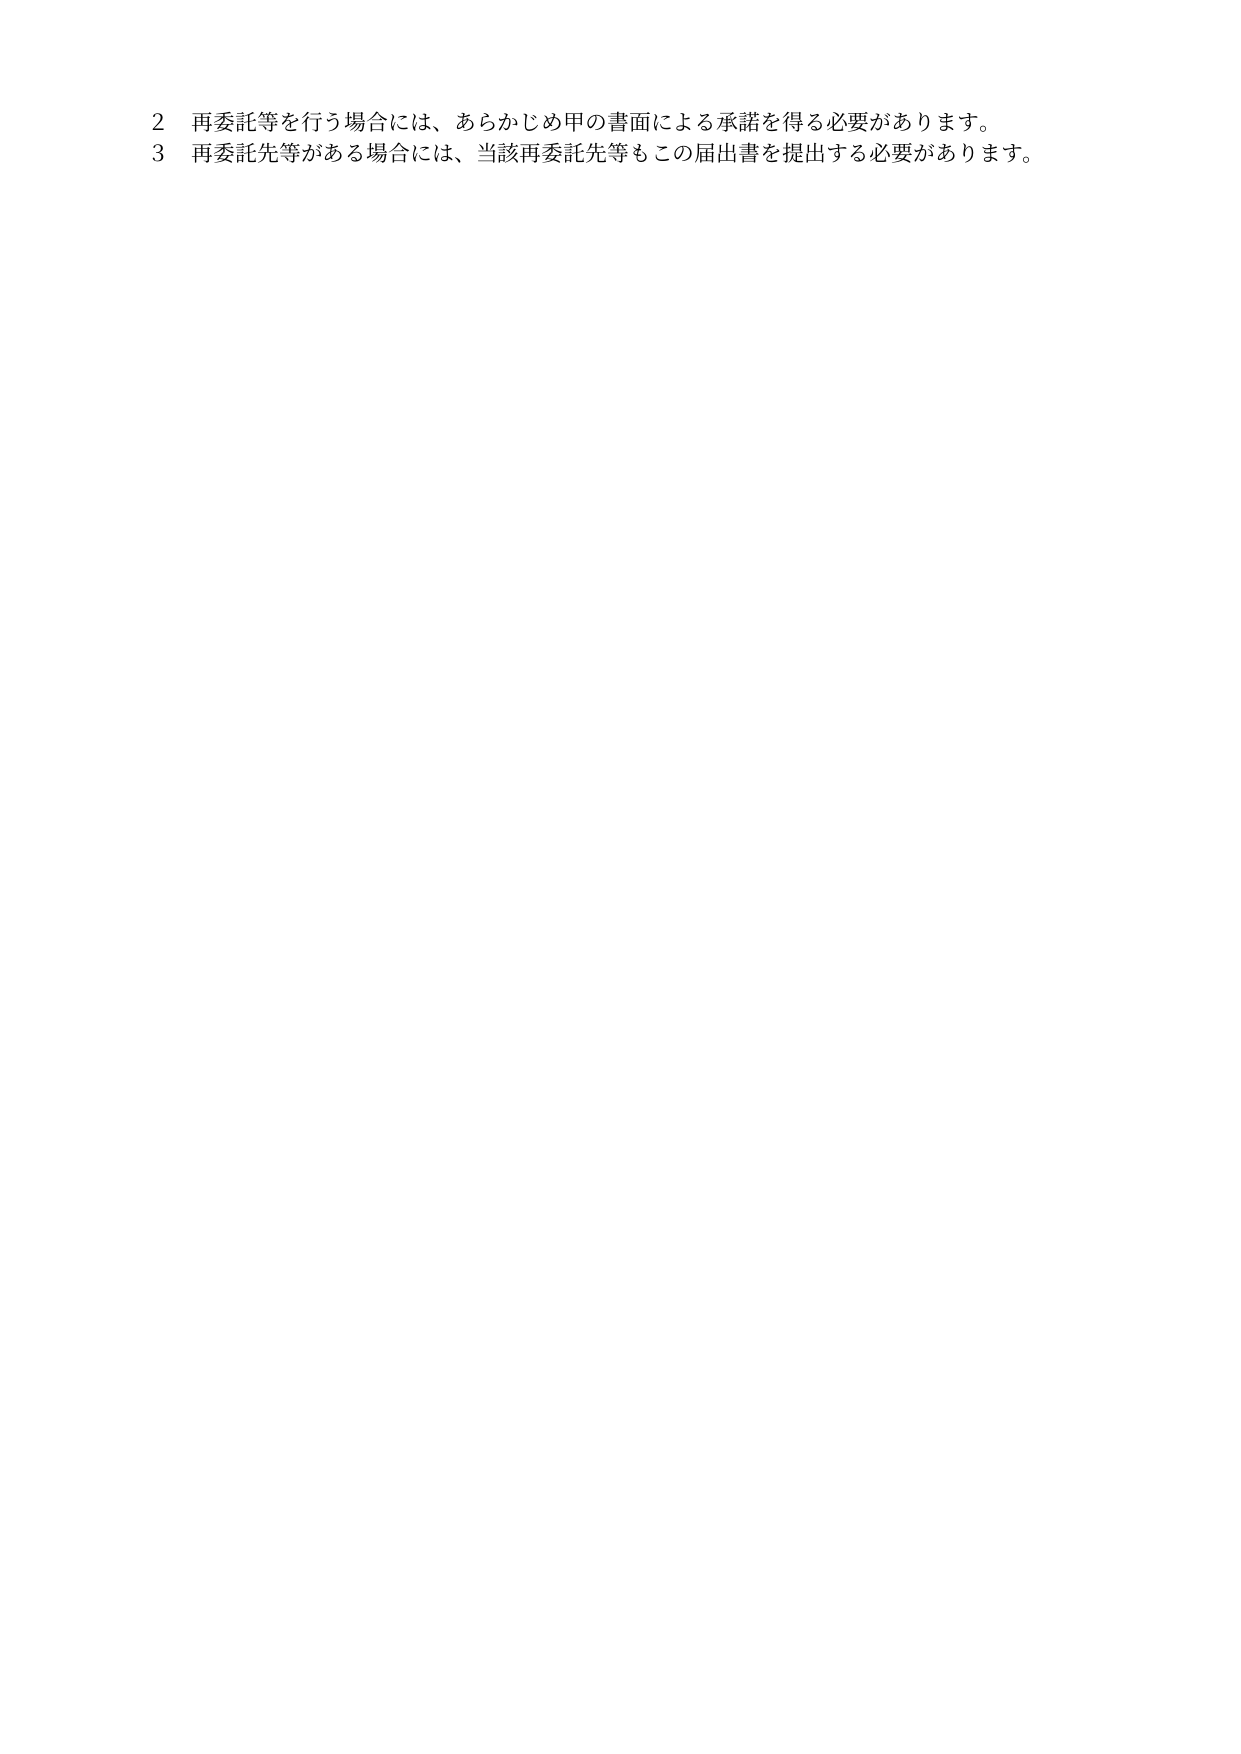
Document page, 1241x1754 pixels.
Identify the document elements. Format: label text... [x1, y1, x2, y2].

text ２ 再委託等を行う場合には、あらかじめ甲の書面による承諾を得る必要があります。 [148, 105, 1092, 136]
text ３ 再委託先等がある場合には、当該再委託先等もこの届出書を提出する必要があります。 [148, 136, 1092, 168]
